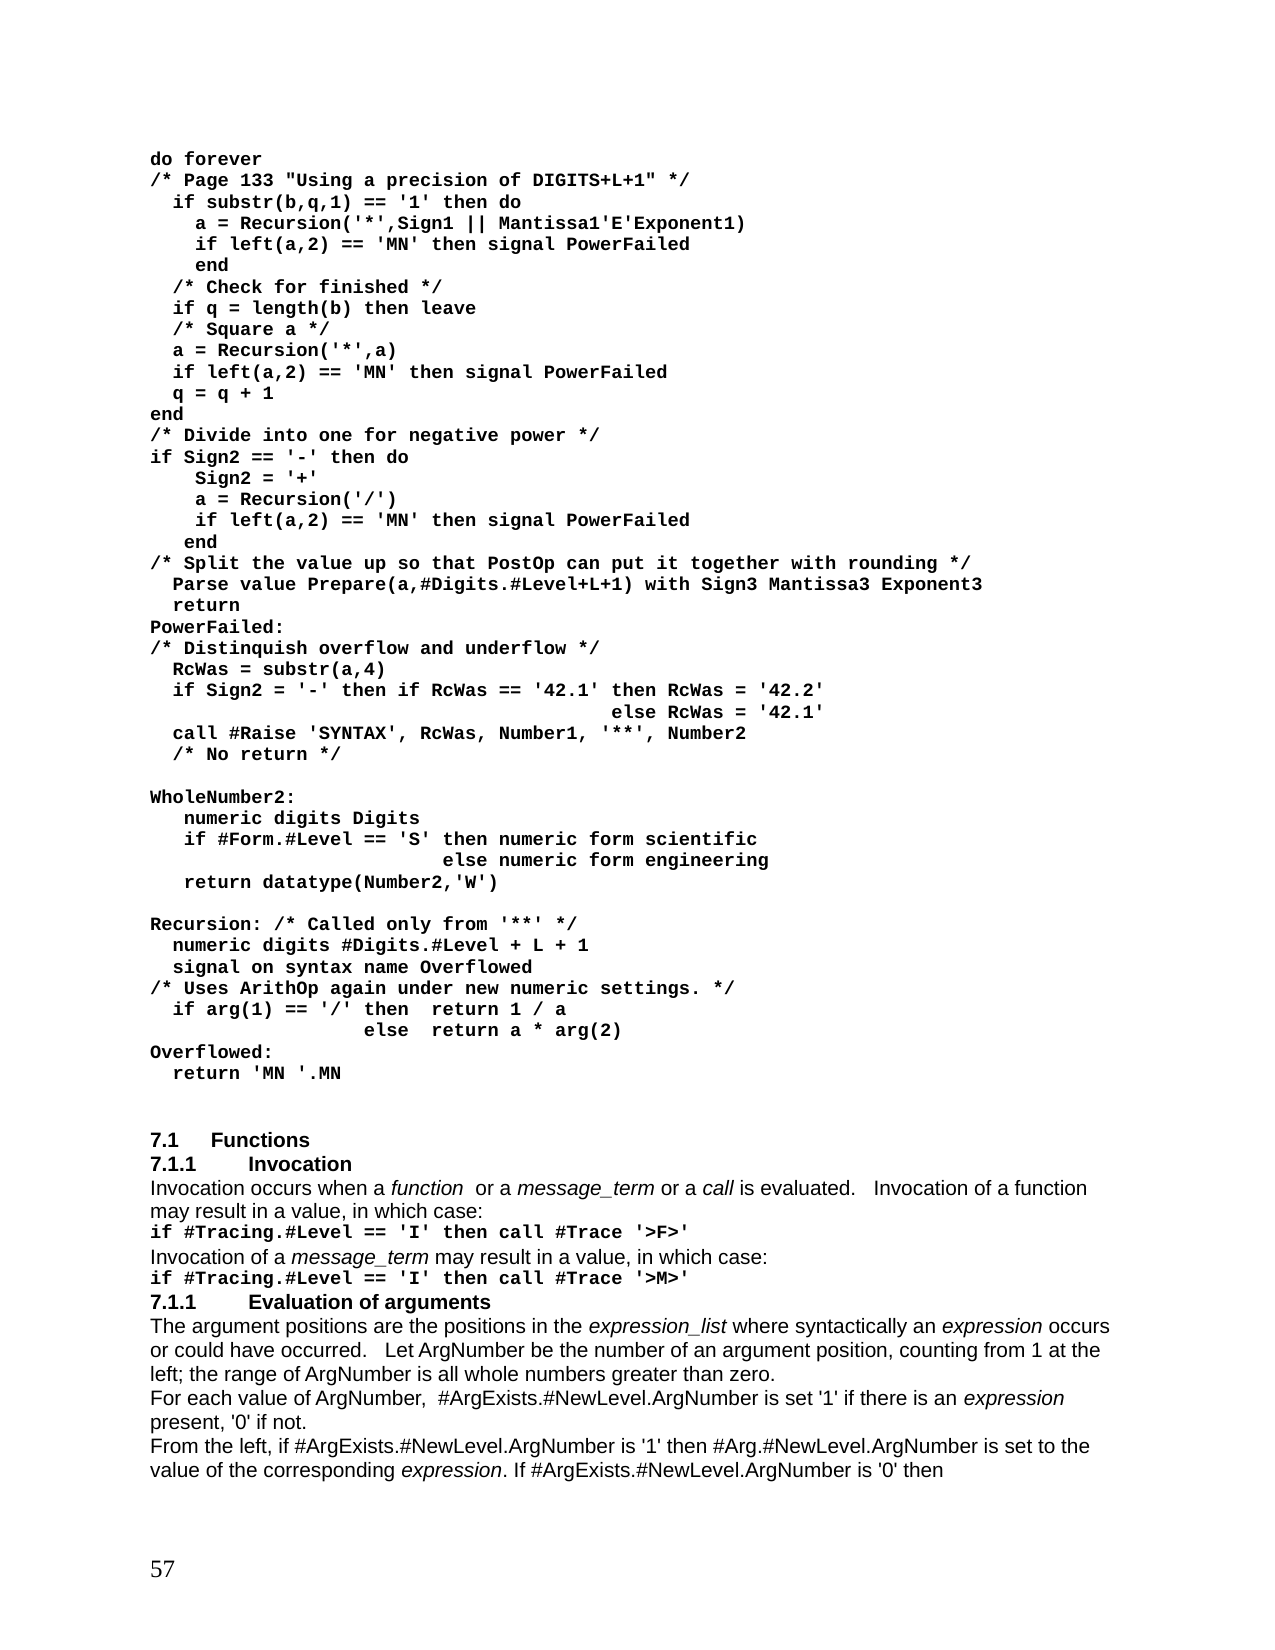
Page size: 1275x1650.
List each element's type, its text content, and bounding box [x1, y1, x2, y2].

text Sign2 = '+' [150, 469, 1125, 490]
text end [150, 405, 1125, 426]
text else return a * arg(2) [150, 1021, 1125, 1042]
text end [150, 256, 1125, 277]
text WholeNumber2: [150, 787, 1125, 809]
text /* Divide into one for negative power */ [150, 426, 1125, 447]
text if q = length(b) then leave [150, 299, 1125, 320]
text if left(a,2) == 'MN' then signal PowerFailed [150, 235, 1125, 256]
text a = Recursion('*',a) [150, 341, 1125, 362]
text For each value of ArgNumber, #ArgExists.#NewLevel.ArgNumber is set '1' if there is an expression present, '0' if not. [150, 1386, 1125, 1433]
text /* Page 133 "Using a precision of DIGITS+L+1" */ [150, 171, 1125, 192]
text if arg(1) == '/' then return 1 / a [150, 1000, 1125, 1021]
list Functions [150, 1127, 1125, 1151]
text if Sign2 == '-' then do [150, 447, 1125, 469]
text Invocation of a message_term may result in a value, in which case: [150, 1244, 1125, 1268]
text /* No return */ [150, 745, 1125, 766]
text do forever [150, 150, 1125, 171]
text if left(a,2) == 'MN' then signal PowerFailed [150, 511, 1125, 532]
text Parse value Prepare(a,#Digits.#Level+L+1) with Sign3 Mantissa3 Exponent3 [150, 575, 1125, 596]
text return 'MN '.MN [150, 1064, 1125, 1085]
text if #Tracing.#Level == 'I' then call #Trace '>F>' [150, 1223, 1125, 1244]
text RcWas = substr(a,4) [150, 660, 1125, 681]
text Overflowed: [150, 1042, 1125, 1064]
text /* Distinquish overflow and underflow */ [150, 639, 1125, 660]
text q = q + 1 [150, 384, 1125, 405]
text PowerFailed: [150, 617, 1125, 639]
text if #Tracing.#Level == 'I' then call #Trace '>M>' [150, 1268, 1125, 1290]
text if Sign2 = '-' then if RcWas == '42.1' then RcWas = '42.2' [150, 681, 1125, 702]
text /* Split the value up so that PostOp can put it together with rounding */ [150, 554, 1125, 575]
text return [150, 596, 1125, 617]
text Recursion: /* Called only from '**' */ [150, 915, 1125, 936]
text if substr(b,q,1) == '1' then do [150, 192, 1125, 214]
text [150, 1433, 1125, 1481]
text Invocation occurs when a function or a message_term or a call is evaluated. Invocation of a function may result in a value, in which case: [150, 1175, 1125, 1223]
text signal on syntax name Overflowed [150, 957, 1125, 979]
text a = Recursion('/') [150, 490, 1125, 511]
text call #Raise 'SYNTAX', RcWas, Number1, '**', Number2 [150, 724, 1125, 745]
text else RcWas = '42.1' [150, 702, 1125, 724]
list Invocation [150, 1151, 1125, 1175]
text if #Form.#Level == 'S' then numeric form scientific [150, 830, 1125, 851]
text return datatype(Number2,'W') [150, 872, 1125, 894]
list Evaluation of arguments [150, 1290, 1125, 1314]
text /* Square a */ [150, 320, 1125, 341]
text /* Uses ArithOp again under new numeric settings. */ [150, 979, 1125, 1000]
text else numeric form engineering [150, 851, 1125, 872]
text /* Check for finished */ [150, 277, 1125, 299]
text a = Recursion('*',Sign1 || Mantissa1'E'Exponent1) [150, 214, 1125, 235]
text end [150, 532, 1125, 554]
text if left(a,2) == 'MN' then signal PowerFailed [150, 362, 1125, 384]
text The argument positions are the positions in the expression_list where syntactically an expression occurs or could have occurred. Let ArgNumber be the number of an argument position, counting from 1 at the left; the range of ArgNumber is all whole numbers greater than zero. [150, 1314, 1125, 1386]
text numeric digits #Digits.#Level + L + 1 [150, 936, 1125, 957]
text numeric digits Digits [150, 809, 1125, 830]
